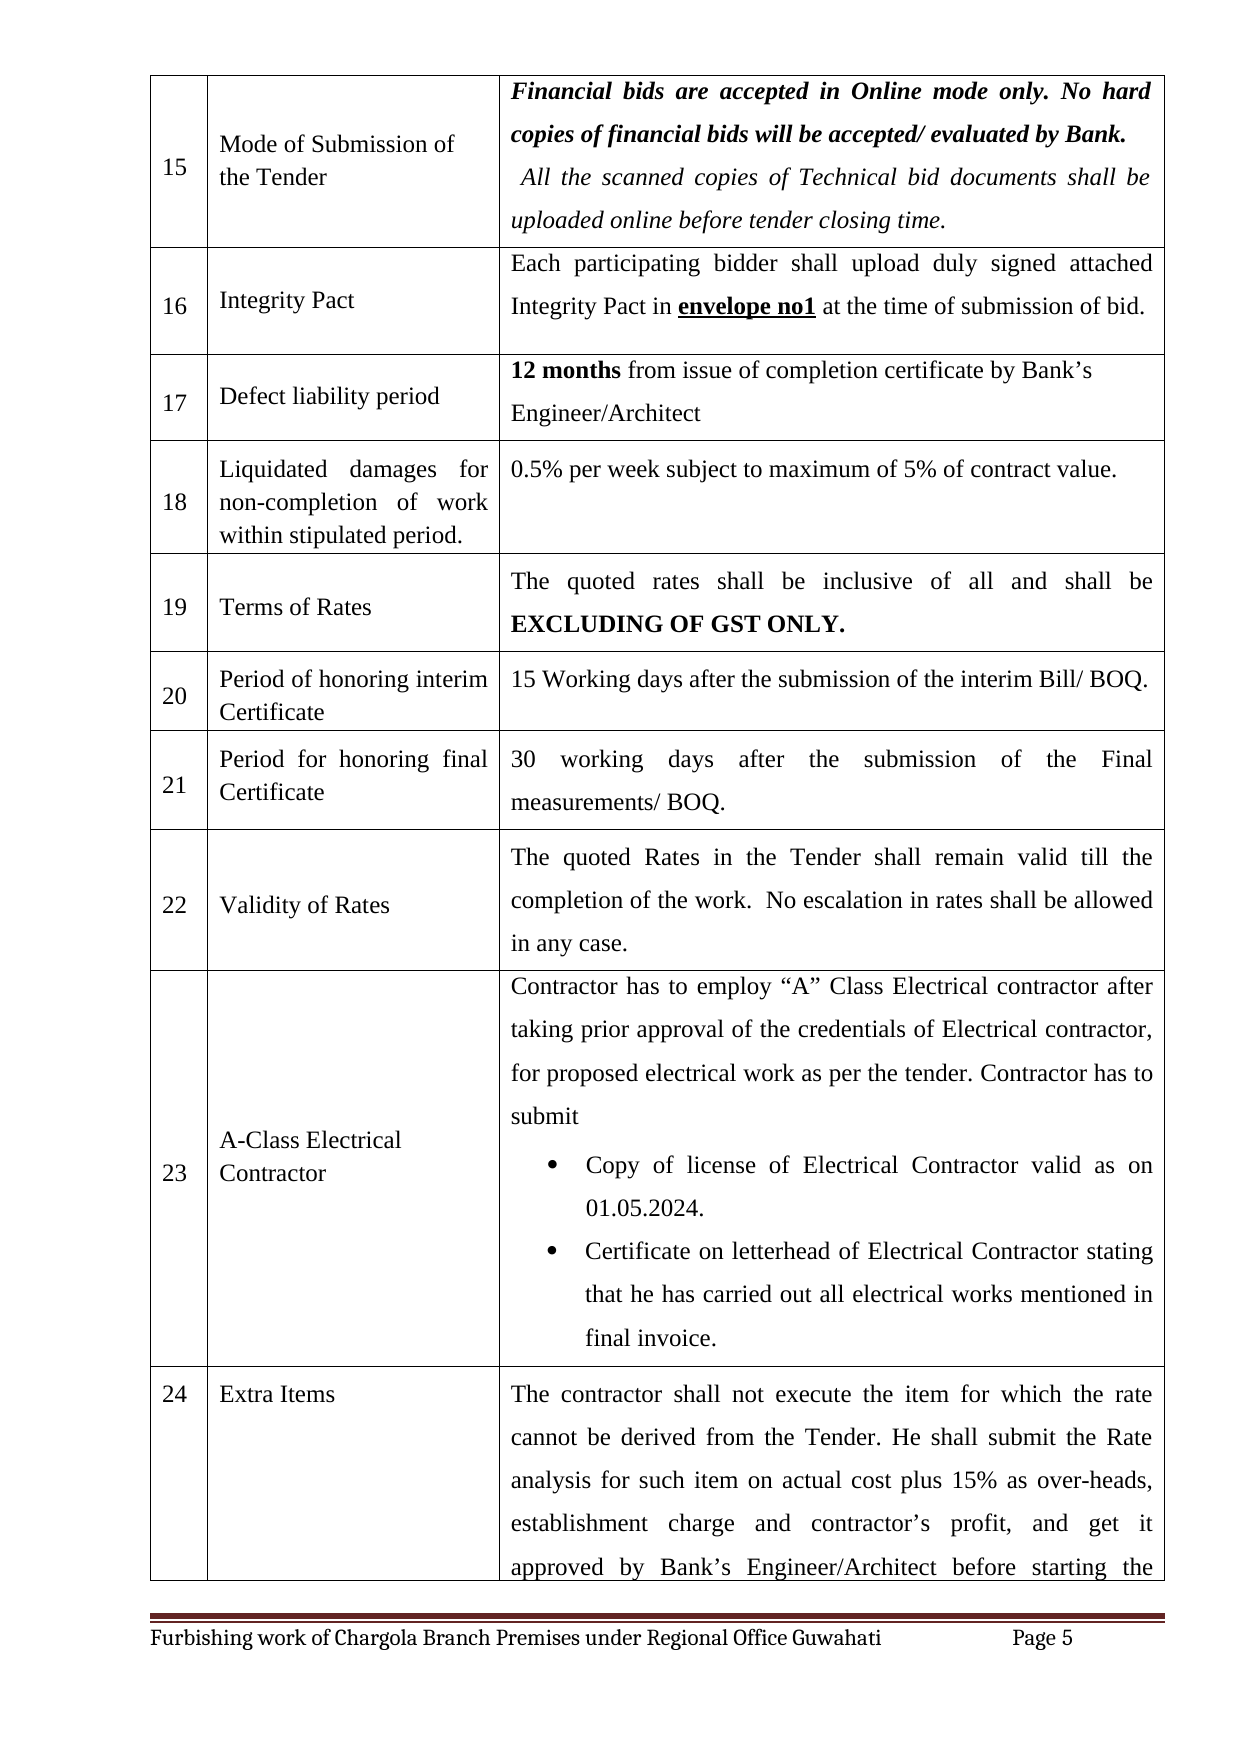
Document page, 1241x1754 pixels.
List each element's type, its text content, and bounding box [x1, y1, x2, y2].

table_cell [500, 1367, 1164, 1580]
table_cell Liquidated damages for non-completion of work within stipulated period. [208, 441, 499, 552]
table_cell 12 months from issue of completion certificate by Bank’s Engineer/Architect [500, 355, 1164, 440]
table_cell Period for honoring final Certificate [208, 731, 499, 829]
table_cell Contractor has to employ “A” Class Electrical contractor after taking prior approval of the credentials of Electrical contractor, for proposed electrical work as per the tender. Contractor has to submit Copy of license of Electrical Contractor valid as on 01.05.2024. Certificate on letterhead of Electrical Contractor stating that he has carried out all electrical works mentioned in final invoice. [500, 971, 1164, 1366]
table_cell 15 Working days after the submission of the interim Bill/ BOQ. [500, 652, 1164, 730]
table_cell 23 [151, 971, 207, 1366]
table_cell 15 [151, 76, 207, 247]
table_cell 24 [151, 1367, 207, 1580]
table_cell Terms of Rates [208, 554, 499, 651]
table_cell 18 [151, 441, 207, 552]
table_cell Period of honoring interim Certificate [208, 652, 499, 730]
table_cell The quoted rates shall be inclusive of all and shall be EXCLUDING OF GST ONLY. [500, 554, 1164, 651]
table_cell Financial bids are accepted in Online mode only. No hard copies of financial bids will be accepted/ evaluated by Bank. All the scanned copies of Technical bid documents shall be uploaded online before tender closing time. [500, 76, 1164, 247]
table_cell 17 [151, 355, 207, 440]
table_cell 30 working days after the submission of the Final measurements/ BOQ. [500, 731, 1164, 829]
table_cell 21 [151, 731, 207, 829]
table_cell Extra Items [208, 1367, 499, 1580]
table_cell 19 [151, 554, 207, 651]
table_cell 0.5% per week subject to maximum of 5% of contract value. [500, 441, 1164, 552]
table_cell A-Class Electrical Contractor [208, 971, 499, 1366]
table_cell 20 [151, 652, 207, 730]
table_cell 16 [151, 248, 207, 354]
table_cell Each participating bidder shall upload duly signed attached Integrity Pact in envelope no1 at the time of submission of bid. [500, 248, 1164, 354]
table_cell 22 [151, 830, 207, 970]
table_cell Defect liability period [208, 355, 499, 440]
table_cell The quoted Rates in the Tender shall remain valid till the completion of the work. No escalation in rates shall be allowed in any case. [500, 830, 1164, 970]
table_cell Validity of Rates [208, 830, 499, 970]
table_cell Mode of Submission of the Tender [208, 76, 499, 247]
table_cell Integrity Pact [208, 248, 499, 354]
